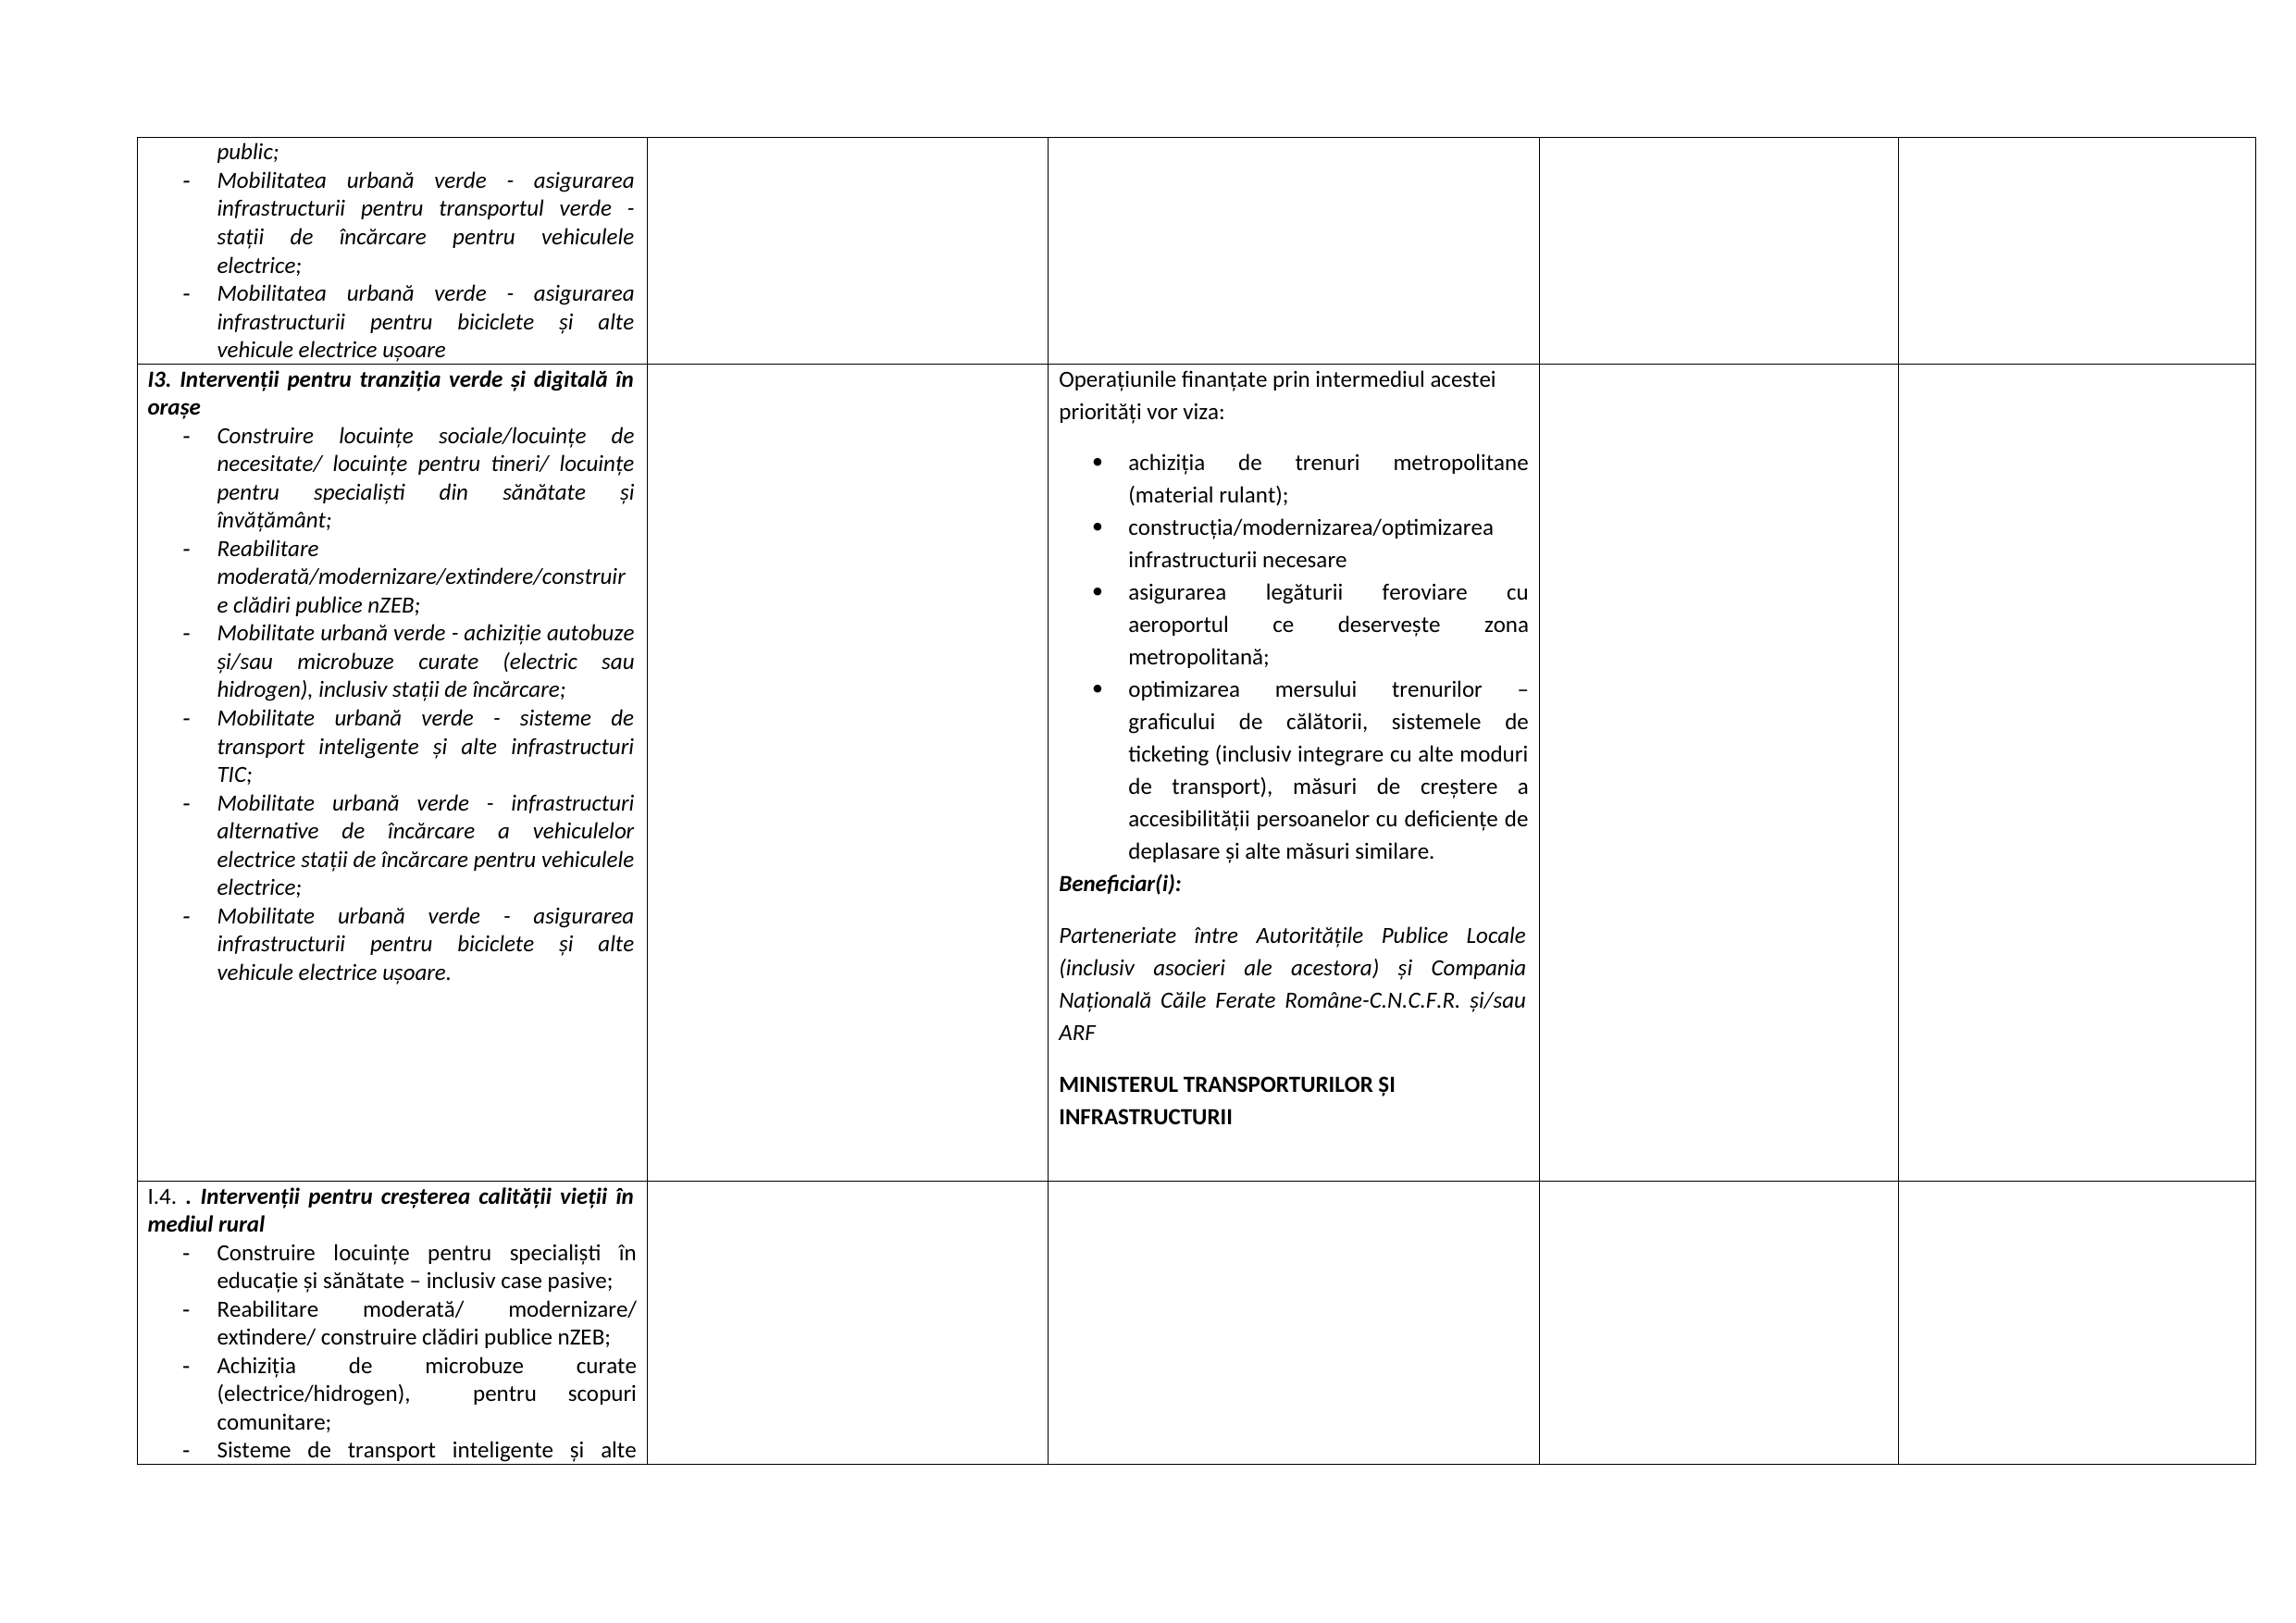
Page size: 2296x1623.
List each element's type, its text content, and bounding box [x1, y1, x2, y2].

table_cell [1540, 138, 1898, 364]
table_cell [648, 138, 1048, 364]
table_cell [1540, 1182, 1898, 1464]
table_cell [648, 365, 1048, 1181]
table_cell [1049, 1182, 1539, 1464]
table_cell [1899, 1182, 2255, 1464]
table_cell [138, 138, 647, 364]
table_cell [138, 1182, 647, 1464]
table_cell Operațiunile finanțate prin intermediul acestei priorități vor viza: achiziția de trenuri metropolitane (material rulant); construcția/modernizarea/optimizarea infrastructurii necesare asigurarea legăturii feroviare cu aeroportul ce deservește zona metropolitană; optimizarea mersului trenurilor – graficului de călătorii, sistemele de ticketing (inclusiv integrare cu alte moduri de transport), măsuri de creștere a accesibilității persoanelor cu deficiențe de deplasare și alte măsuri similare. Beneficiar(i): Parteneriate între Autoritățile Publice Locale (inclusiv asocieri ale acestora) și Compania Națională Căile Ferate Române-C.N.C.F.R. și/sau ARF MINISTERUL TRANSPORTURILOR ȘI INFRASTRUCTURII [1049, 365, 1539, 1181]
table_cell [1899, 138, 2255, 364]
table_cell [648, 1182, 1048, 1464]
table_cell [1540, 365, 1898, 1181]
table_cell [1899, 365, 2255, 1181]
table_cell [1049, 138, 1539, 364]
table_cell I3. Intervenții pentru tranziția verde și digitală în orașe Construire locuințe sociale/locuințe de necesitate/ locuințe pentru tineri/ locuințe pentru specialiști din sănătate și învățământ; Reabilitare moderată/modernizare/extindere/construire clădiri publice nZEB; Mobilitate urbană verde - achiziție autobuze și/sau microbuze curate (electric sau hidrogen), inclusiv stații de încărcare; Mobilitate urbană verde - sisteme de transport inteligente și alte infrastructuri TIC; Mobilitate urbană verde - infrastructuri alternative de încărcare a vehiculelor electrice stații de încărcare pentru vehiculele electrice; Mobilitate urbană verde - asigurarea infrastructurii pentru biciclete și alte vehicule electrice ușoare. [138, 365, 647, 1181]
